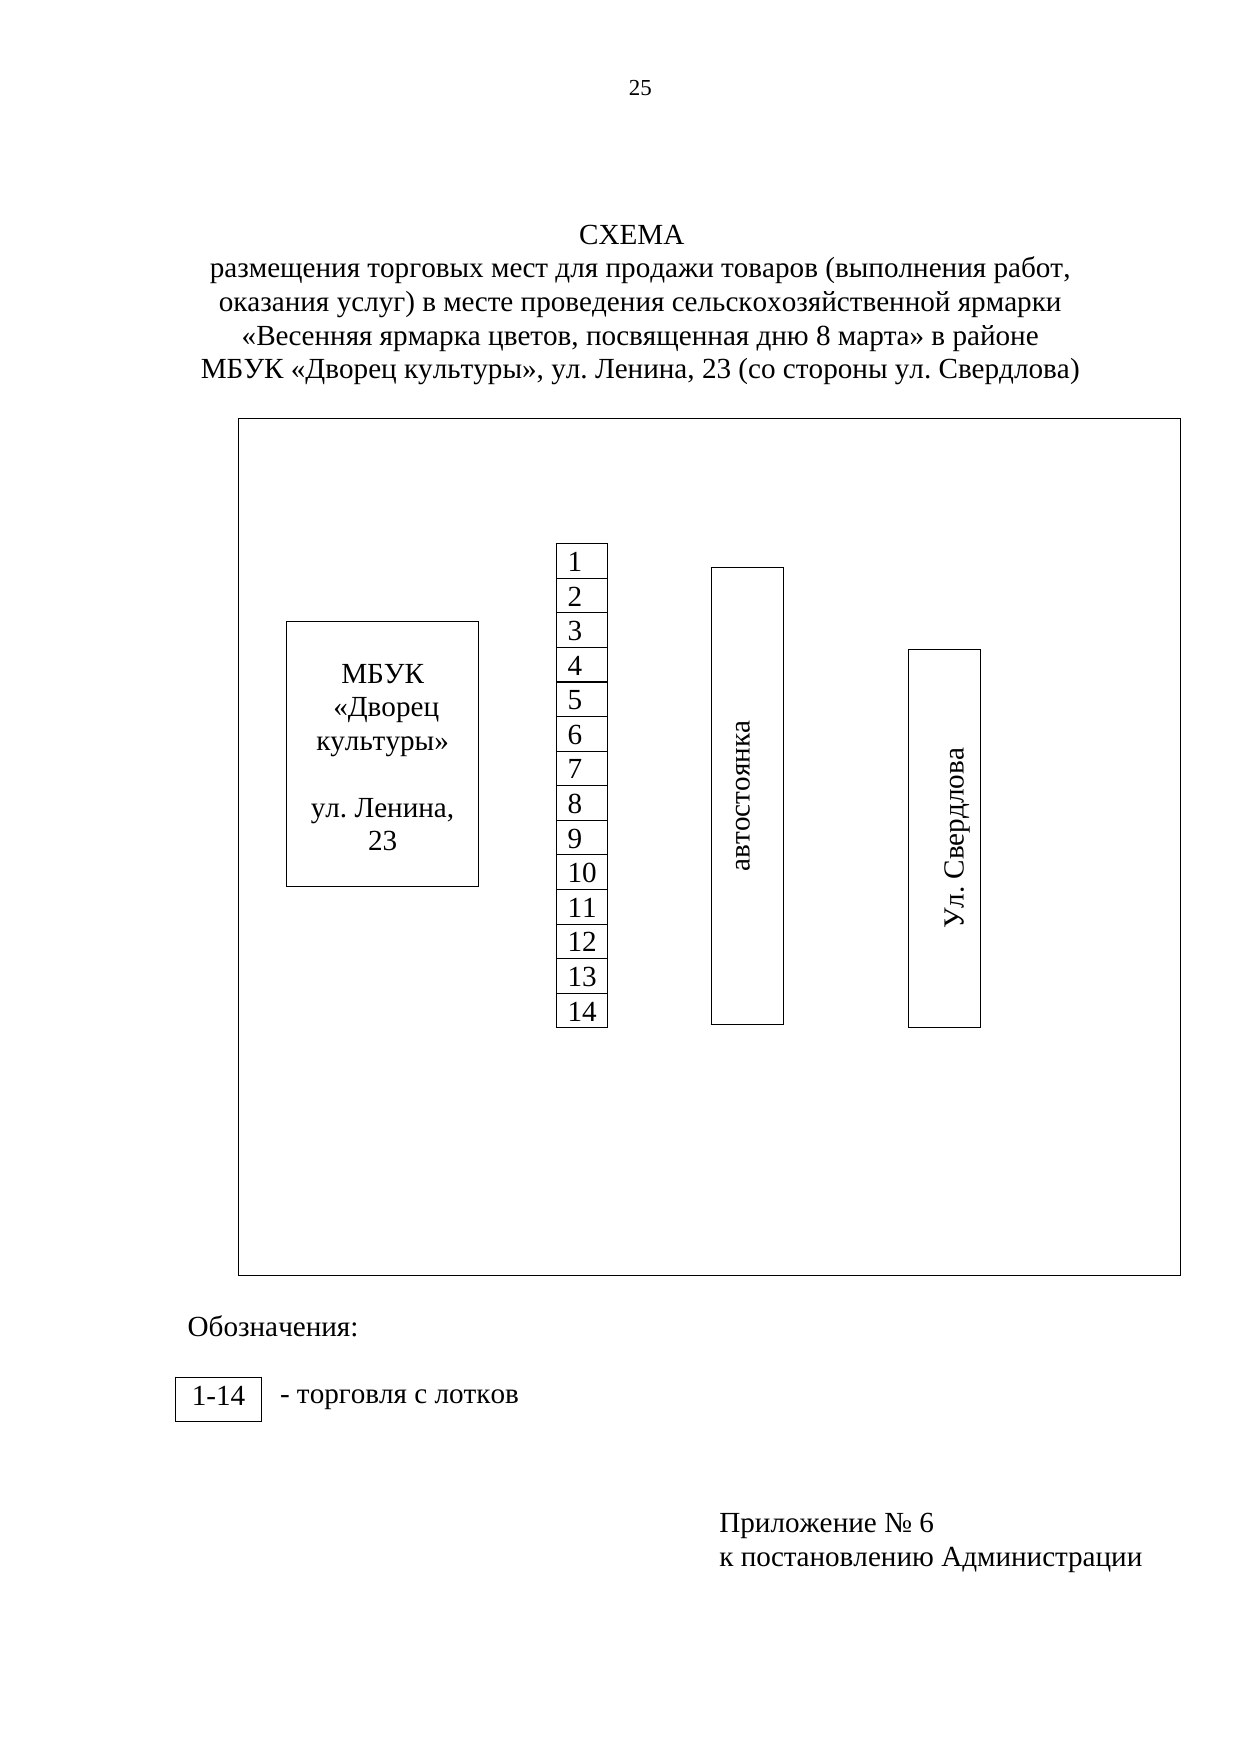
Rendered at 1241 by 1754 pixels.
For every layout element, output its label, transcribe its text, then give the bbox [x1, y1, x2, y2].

text - торговля с лотков [262, 1377, 1093, 1410]
text СХЕМА [187, 217, 1076, 251]
text к постановлению Администрации [719, 1539, 1162, 1572]
text МБУК «Дворец культуры», ул. Ленина, 23 (со стороны ул. Свердлова) [187, 351, 1093, 385]
table_header 1-14 [176, 1378, 261, 1421]
text Обозначения: [187, 1309, 1093, 1343]
table_header [239, 419, 1180, 1275]
text размещения торговых мест для продажи товаров (выполнения работ, оказания услуг) в месте проведения сельскохозяйственной ярмарки «Весенняя ярмарка цветов, посвященная дню 8 марта» в районе [187, 251, 1093, 351]
text Приложение № 6 [719, 1505, 1093, 1539]
